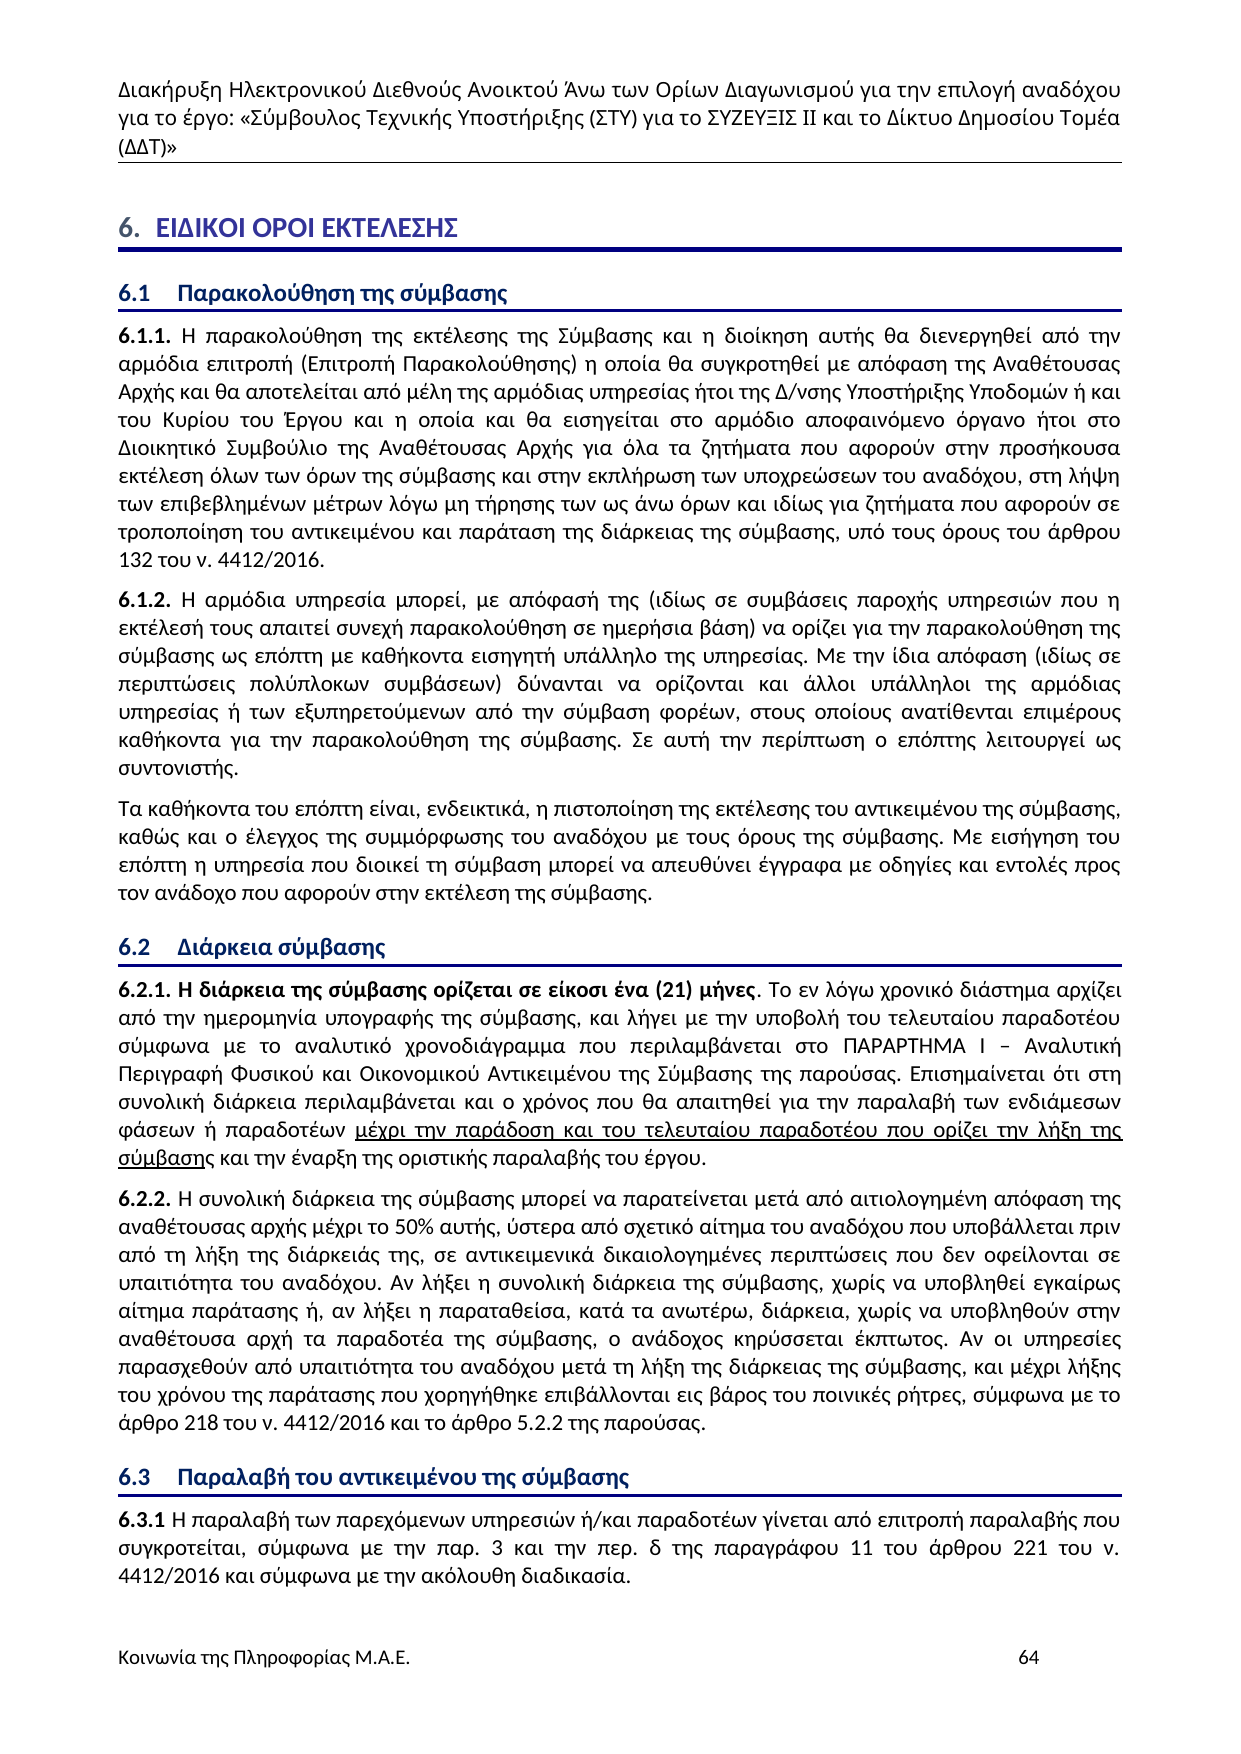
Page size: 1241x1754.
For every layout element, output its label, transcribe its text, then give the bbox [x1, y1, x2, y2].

text 6.1.1. Η παρακολούθηση της εκτέλεσης της Σύμβασης και η διοίκηση αυτής θα διενεργηθεί από την αρμόδια επιτροπή (Επιτροπή Παρακολούθησης) η οποία θα συγκροτηθεί με απόφαση της Αναθέτουσας Αρχής και θα αποτελείται από μέλη της αρμόδιας υπηρεσίας ήτοι της Δ/νσης Υποστήριξης Υποδομών ή και του Κυρίου του Έργου και η οποία και θα εισηγείται στο αρμόδιο αποφαινόμενο όργανο ήτοι στο Διοικητικό Συμβούλιο της Αναθέτουσας Αρχής για όλα τα ζητήματα που αφορούν στην προσήκουσα εκτέλεση όλων των όρων της σύμβασης και στην εκπλήρωση των υποχρεώσεων του αναδόχου, στη λήψη των επιβεβλημένων μέτρων λόγω μη τήρησης των ως άνω όρων και ιδίως για ζητήματα που αφορούν σε τροποποίηση του αντικειμένου και παράταση της διάρκειας της σύμβασης, υπό τους όρους του άρθρου 132 του ν. 4412/2016. [118, 321, 1122, 573]
text 6.2.1. Η διάρκεια της σύμβασης ορίζεται σε είκοσι ένα (21) μήνες. Tο εν λόγω χρονικό διάστημα αρχίζει από την ημερομηνία υπογραφής της σύμβασης, και λήγει με την υποβολή του τελευταίου παραδοτέου σύμφωνα με το αναλυτικό χρονοδιάγραμμα που περιλαμβάνεται στο ΠΑΡΑΡΤΗΜΑ Ι – Αναλυτική Περιγραφή Φυσικού και Οικονομικού Αντικειμένου της Σύμβασης της παρούσας. Επισημαίνεται ότι στη συνολική διάρκεια περιλαμβάνεται και ο χρόνος που θα απαιτηθεί για την παραλαβή των ενδιάμεσων φάσεων ή παραδοτέων μέχρι την παράδοση και του τελευταίου παραδοτέου που ορίζει την λήξη της σύμβασης και την έναρξη της οριστικής παραλαβής του έργου. [118, 975, 1122, 1171]
subtitle ΕΙΔΙΚΟΙ ΟΡΟΙ ΕΚΤΕΛΕΣΗΣ [118, 209, 1122, 247]
text Τα καθήκοντα του επόπτη είναι, ενδεικτικά, η πιστοποίηση της εκτέλεσης του αντικειμένου της σύμβασης, καθώς και ο έλεγχος της συμμόρφωσης του αναδόχου με τους όρους της σύμβασης. Με εισήγηση του επόπτη η υπηρεσία που διοικεί τη σύμβαση μπορεί να απευθύνει έγγραφα με οδηγίες και εντολές προς τον ανάδοχο που αφορούν στην εκτέλεση της σύμβασης. [118, 794, 1122, 906]
text 6.2.2. Η συνολική διάρκεια της σύμβασης μπορεί να παρατείνεται μετά από αιτιολογημένη απόφαση της αναθέτουσας αρχής μέχρι το 50% αυτής, ύστερα από σχετικό αίτημα του αναδόχου που υποβάλλεται πριν από τη λήξη της διάρκειάς της, σε αντικειμενικά δικαιολογημένες περιπτώσεις που δεν οφείλονται σε υπαιτιότητα του αναδόχου. Αν λήξει η συνολική διάρκεια της σύμβασης, χωρίς να υποβληθεί εγκαίρως αίτημα παράτασης ή, αν λήξει η παραταθείσα, κατά τα ανωτέρω, διάρκεια, χωρίς να υποβληθούν στην αναθέτουσα αρχή τα παραδοτέα της σύμβασης, ο ανάδοχος κηρύσσεται έκπτωτος. Αν οι υπηρεσίες παρασχεθούν από υπαιτιότητα του αναδόχου μετά τη λήξη της διάρκειας της σύμβασης, και μέχρι λήξης του χρόνου της παράτασης που χορηγήθηκε επιβάλλονται εις βάρος του ποινικές ρήτρες, σύμφωνα με το άρθρο 218 του ν. 4412/2016 και το άρθρο 5.2.2 της παρούσας. [118, 1184, 1122, 1436]
text 6.3.1 Η παραλαβή των παρεχόμενων υπηρεσιών ή/και παραδοτέων γίνεται από επιτροπή παραλαβής που συγκροτείται, σύμφωνα με την παρ. 3 και την περ. δ της παραγράφου 11 του άρθρου 221 του ν. 4412/2016 και σύμφωνα με την ακόλουθη διαδικασία. [118, 1505, 1122, 1589]
text 6.1.2. Η αρμόδια υπηρεσία μπορεί, με απόφασή της (ιδίως σε συμβάσεις παροχής υπηρεσιών που η εκτέλεσή τους απαιτεί συνεχή παρακολούθηση σε ημερήσια βάση) να ορίζει για την παρακολούθηση της σύμβασης ως επόπτη με καθήκοντα εισηγητή υπάλληλο της υπηρεσίας. Με την ίδια απόφαση (ιδίως σε περιπτώσεις πολύπλοκων συμβάσεων) δύνανται να ορίζονται και άλλοι υπάλληλοι της αρμόδιας υπηρεσίας ή των εξυπηρετούμενων από την σύμβαση φορέων, στους οποίους ανατίθενται επιμέρους καθήκοντα για την παρακολούθηση της σύμβασης. Σε αυτή την περίπτωση ο επόπτης λειτουργεί ως συντονιστής. [118, 585, 1122, 782]
subtitle Διάρκεια σύμβασης [118, 931, 1122, 964]
subtitle Παραλαβή του αντικειμένου της σύμβασης [118, 1461, 1122, 1494]
subtitle Παρακολούθηση της σύμβασης [118, 277, 1122, 309]
